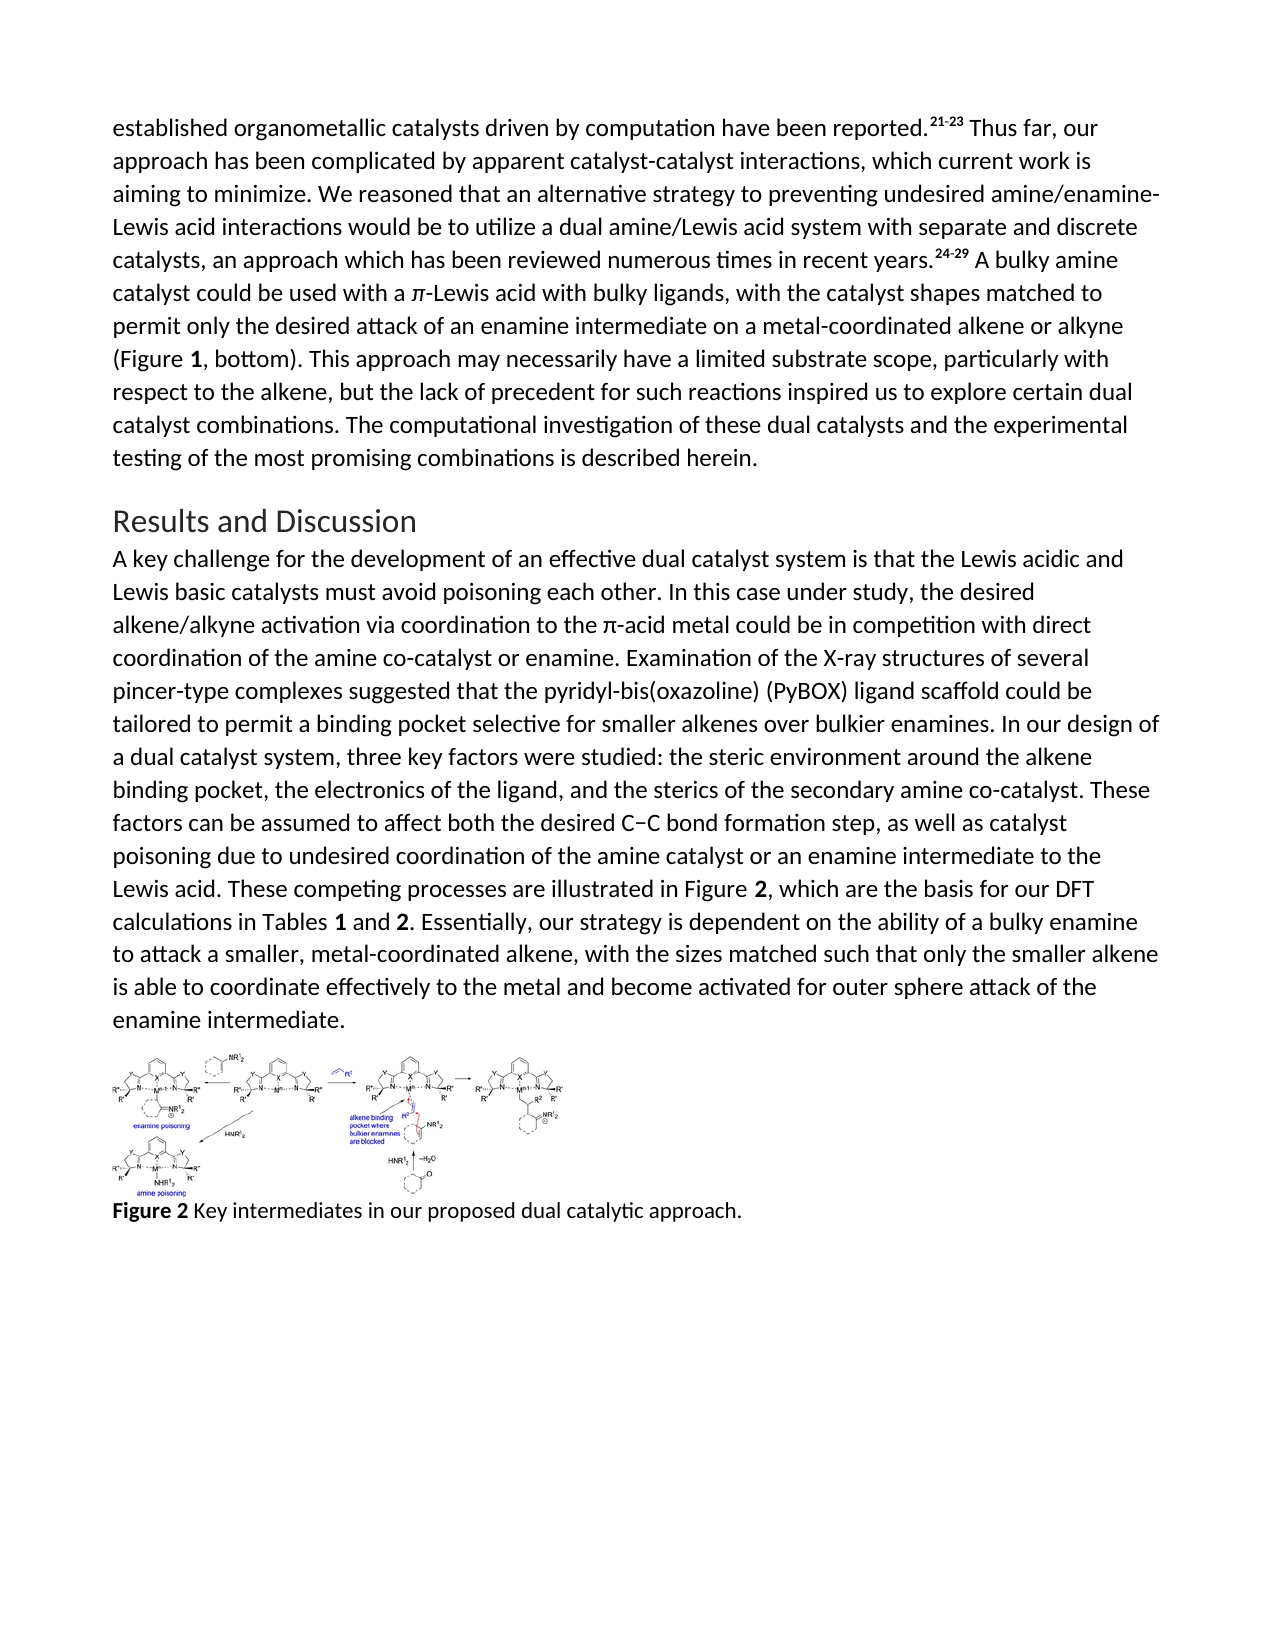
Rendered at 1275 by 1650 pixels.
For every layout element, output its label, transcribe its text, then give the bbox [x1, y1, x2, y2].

picture [112, 1053, 563, 1197]
text A key challenge for the development of an effective dual catalyst system is that the Lewis acidic and Lewis basic catalysts must avoid poisoning each other. In this case under study, the desired alkene/alkyne activation via coordination to the π-acid metal could be in competition with direct coordination of the amine co-catalyst or enamine. Examination of the X-ray structures of several pincer-type complexes suggested that the pyridyl-bis(oxazoline) (PyBOX) ligand scaffold could be tailored to permit a binding pocket selective for smaller alkenes over bulkier enamines. In our design of a dual catalyst system, three key factors were studied: the steric environment around the alkene binding pocket, the electronics of the ligand, and the sterics of the secondary amine co-catalyst. These factors can be assumed to affect both the desired C−C bond formation step, as well as catalyst poisoning due to undesired coordination of the amine catalyst or an enamine intermediate to the Lewis acid. These competing processes are illustrated in Figure 2, which are the basis for our DFT calculations in Tables 1 and 2. Essentially, our strategy is dependent on the ability of a bulky enamine to attack a smaller, metal-coordinated alkene, with the sizes matched such that only the smaller alkene is able to coordinate effectively to the metal and become activated for outer sphere attack of the enamine intermediate. [112, 543, 1162, 1035]
text Figure 2 Key intermediates in our proposed dual catalytic approach. [112, 1196, 1162, 1224]
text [112, 112, 1162, 472]
subtitle Results and Discussion [112, 499, 1162, 540]
